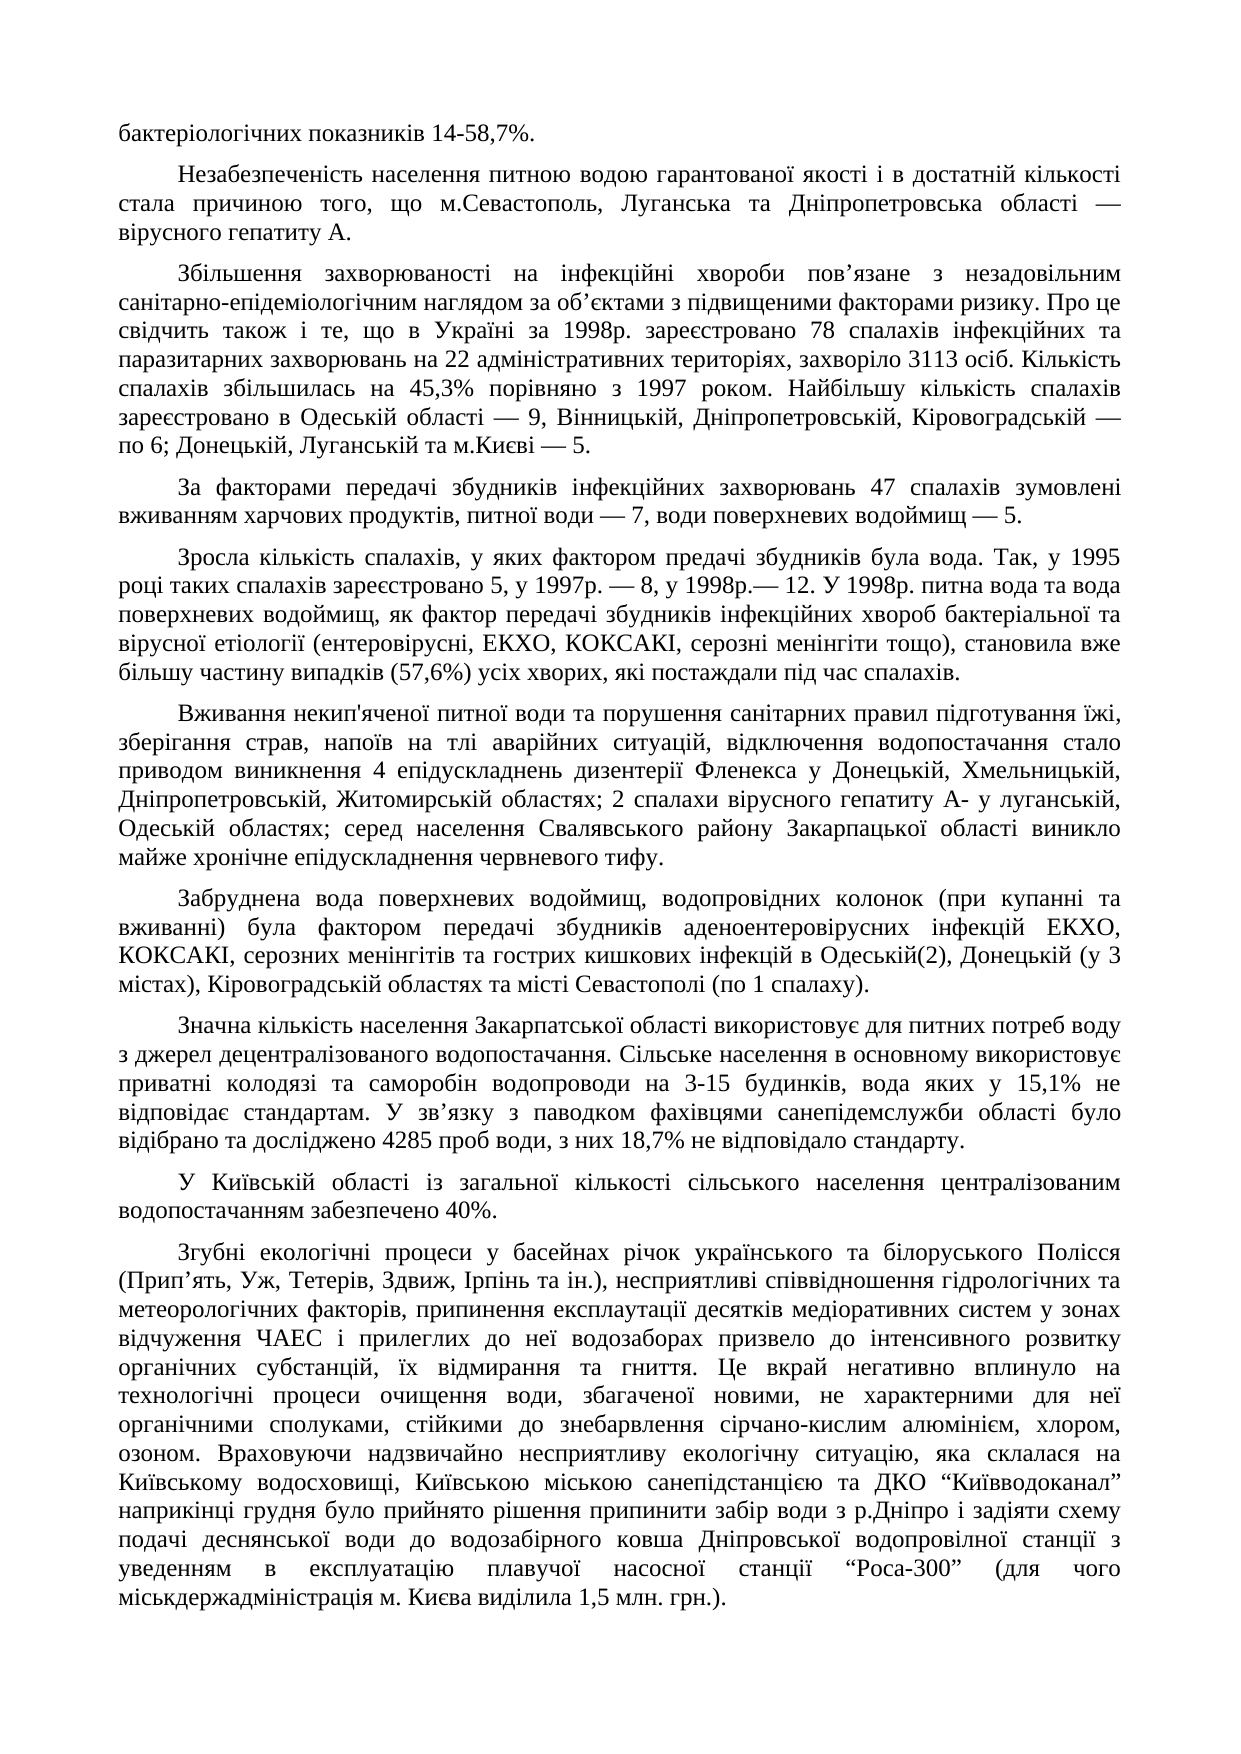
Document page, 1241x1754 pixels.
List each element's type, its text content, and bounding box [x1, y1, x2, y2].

text Забруднена вода поверхневих водоймищ, водопровідних колонок (при купанні та вживанні) була фактором передачі збудників аденоентеровірусних інфекцій ЕКХО, КОКСАКІ, серозних менінгітів та гострих кишкових інфекцій в Одеській(2), Донецькій (у 3 містах), Кіровоградській областях та місті Севастополі (по 1 спалаху). [118, 883, 1122, 998]
text За факторами передачі збудників інфекційних захворювань 47 спалахів зумовлені вживанням харчових продуктів, питної води — 7, води поверхневих водоймищ — 5. [118, 472, 1122, 529]
text Зросла кількість спалахів, у яких фактором предачі збудників була вода. Так, у 1995 році таких спалахів зареєстровано 5, у 1997р. — 8, у 1998р.— 12. У 1998р. питна вода та вода поверхневих водоймищ, як фактор передачі збудників інфекційних хвороб бактеріальної та вірусної етіології (ентеровірусні, ЕКХО, КОКСАКІ, серозні менінгіти тощо), становила вже більшу частину випадків (57,6%) усіх хворих, які постаждали під час спалахів. [118, 542, 1122, 686]
text Незабезпеченість населення питною водою гарантованої якості і в достатній кількості стала причиною того, що м.Севастополь, Луганська та Дніпропетровська області — вірусного гепатиту А. [118, 159, 1122, 246]
text Збільшення захворюваності на інфекційні хвороби пов’язане з незадовільним санітарно-епідеміологічним наглядом за об’єктами з підвищеними факторами ризику. Про це свідчить також і те, що в Україні за 1998р. зареєстровано 78 спалахів інфекційних та паразитарних захворювань на 22 адміністративних територіях, захворіло 3113 осіб. Кількість спалахів збільшилась на 45,3% порівняно з 1997 роком. Найбільшу кількість спалахів зареєстровано в Одеській області — 9, Вінницькій, Дніпропетровській, Кіровоградській — по 6; Донецькій, Луганській та м.Києві — 5. [118, 258, 1122, 459]
text Значна кількість населення Закарпатської області використовує для питних потреб воду з джерел децентралізованого водопостачання. Сільське населення в основному використовує приватні колодязі та саморобін водопроводи на 3-15 будинків, вода яких у 15,1% не відповідає стандартам. У зв’язку з паводком фахівцями санепідемслужби області було відібрано та досліджено 4285 проб води, з них 18,7% не відповідало стандарту. [118, 1011, 1122, 1154]
text Вживання некип'яченої питної води та порушення санітарних правил підготування їжі, зберігання страв, напоїв на тлі аварійних ситуацій, відключення водопостачання стало приводом виникнення 4 епідускладнень дизентерії Фленекса у Донецькій, Хмельницькій, Дніпропетровській, Житомирській областях; 2 спалахи вірусного гепатиту А- у луганській, Одеській областях; серед населення Свалявського району Закарпацької області виникло майже хронічне епідускладнення червневого тифу. [118, 698, 1122, 871]
text Згубні екологічні процеси у басейнах річок українського та білоруського Полісся (Прип’ять, Уж, Тетерів, Здвиж, Ірпінь та ін.), несприятливі співвідношення гідрологічних та метеорологічних факторів, припинення експлаутації десятків медіоративних систем у зонах відчуження ЧАЕС і прилеглих до неї водозаборах призвело до інтенсивного розвитку органічних субстанцій, їх відмирання та гниття. Це вкрай негативно вплинуло на технологічні процеси очищення води, збагаченої новими, не характерними для неї органічними сполуками, стійкими до знебарвлення сірчано-кислим алюмінієм, хлором, озоном. Враховуючи надзвичайно несприятливу екологічну ситуацію, яка склалася на Київському водосховищі, Київською міською санепідстанцією та ДКО “Київводоканал” наприкінці грудня було прийнято рішення припинити забір води з р.Дніпро і задіяти схему подачі деснянської води до водозабірного ковша Дніпровської водопровілної станції з уведенням в експлуатацію плавучої насосної станції “Роса-300” (для чого міськдержадміністрація м. Києва виділила 1,5 млн. грн.). [118, 1237, 1122, 1611]
text У Київській області із загальної кількості сільського населення централізованим водопостачанням забезпечено 40%. [118, 1167, 1122, 1224]
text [118, 118, 1122, 147]
